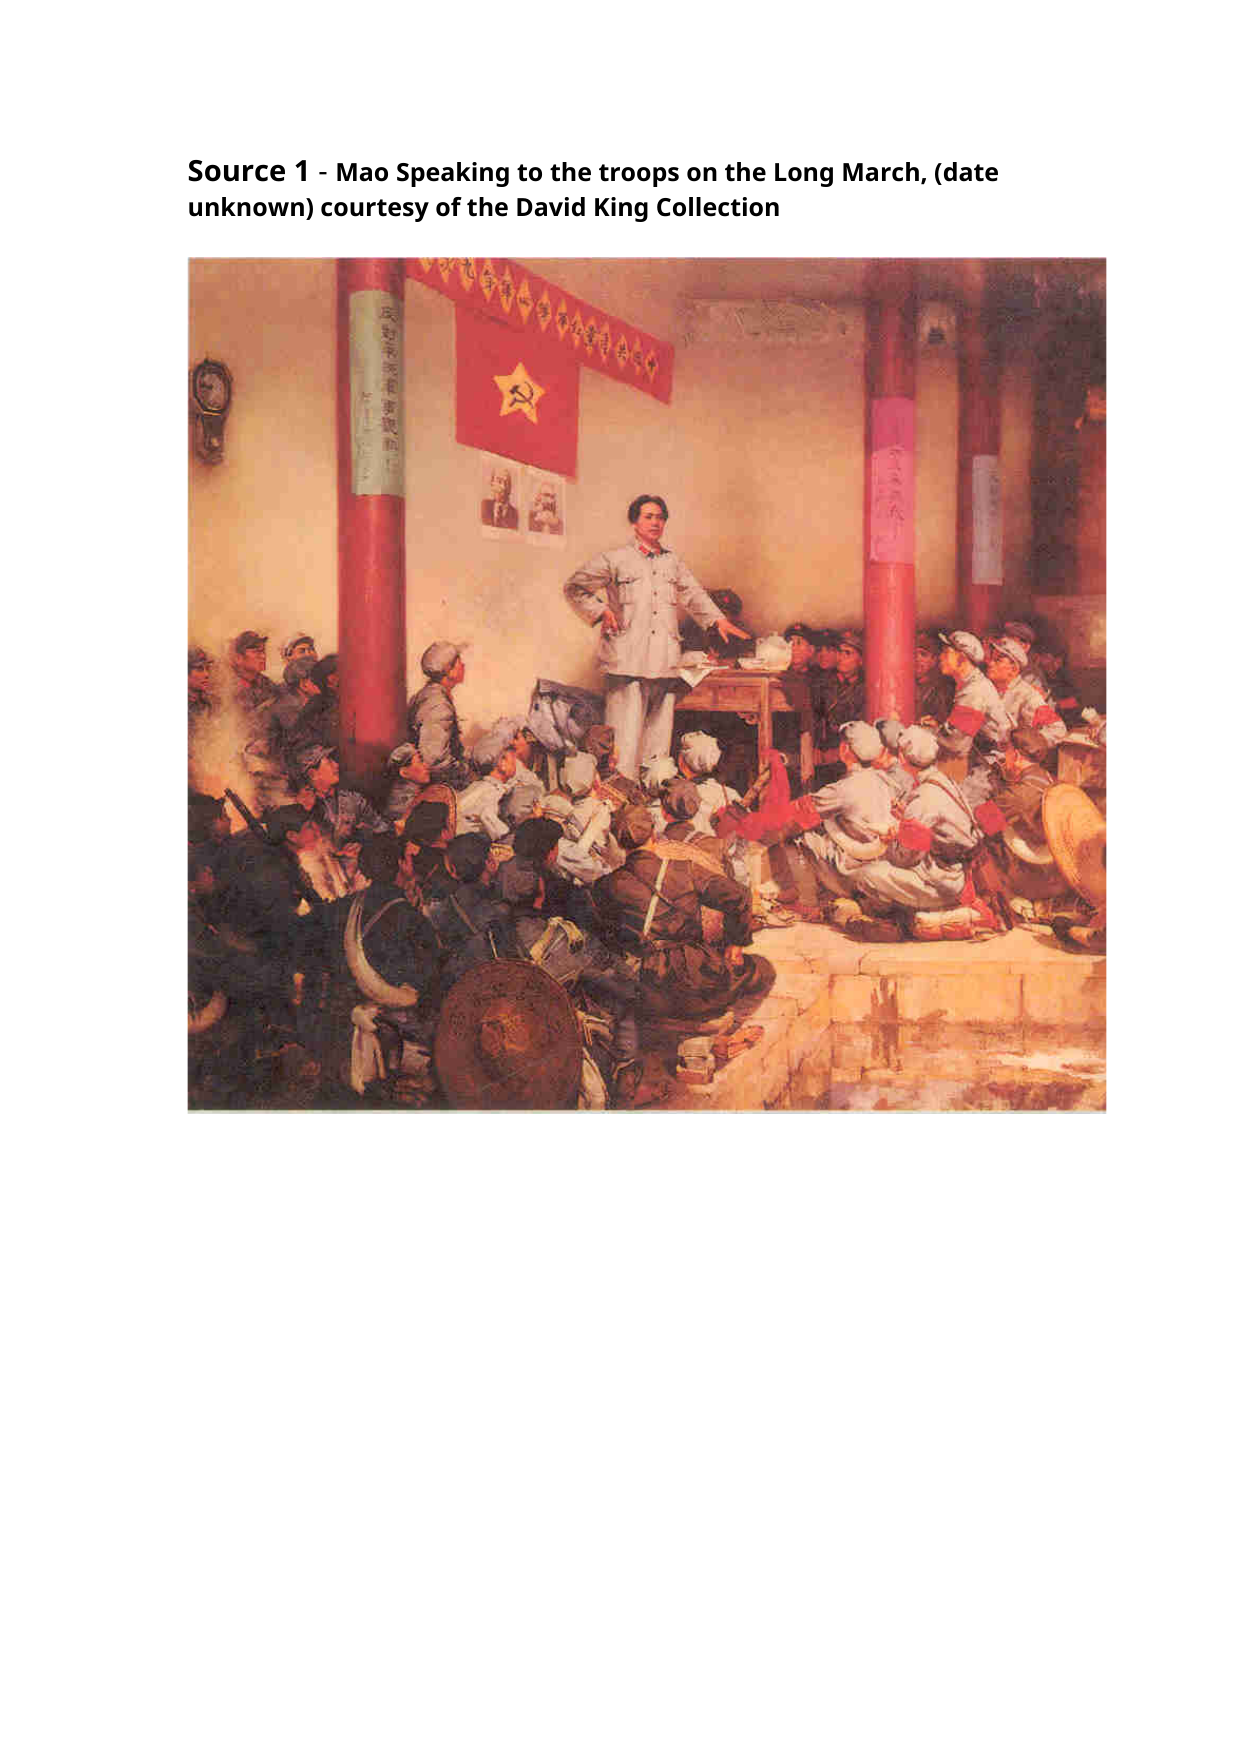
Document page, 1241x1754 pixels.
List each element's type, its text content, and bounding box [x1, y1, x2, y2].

text Source 1 - Mao Speaking to the troops on the Long March, (date unknown) courtesy of the David King Collection [187, 150, 1053, 224]
picture [187, 257, 1107, 1114]
